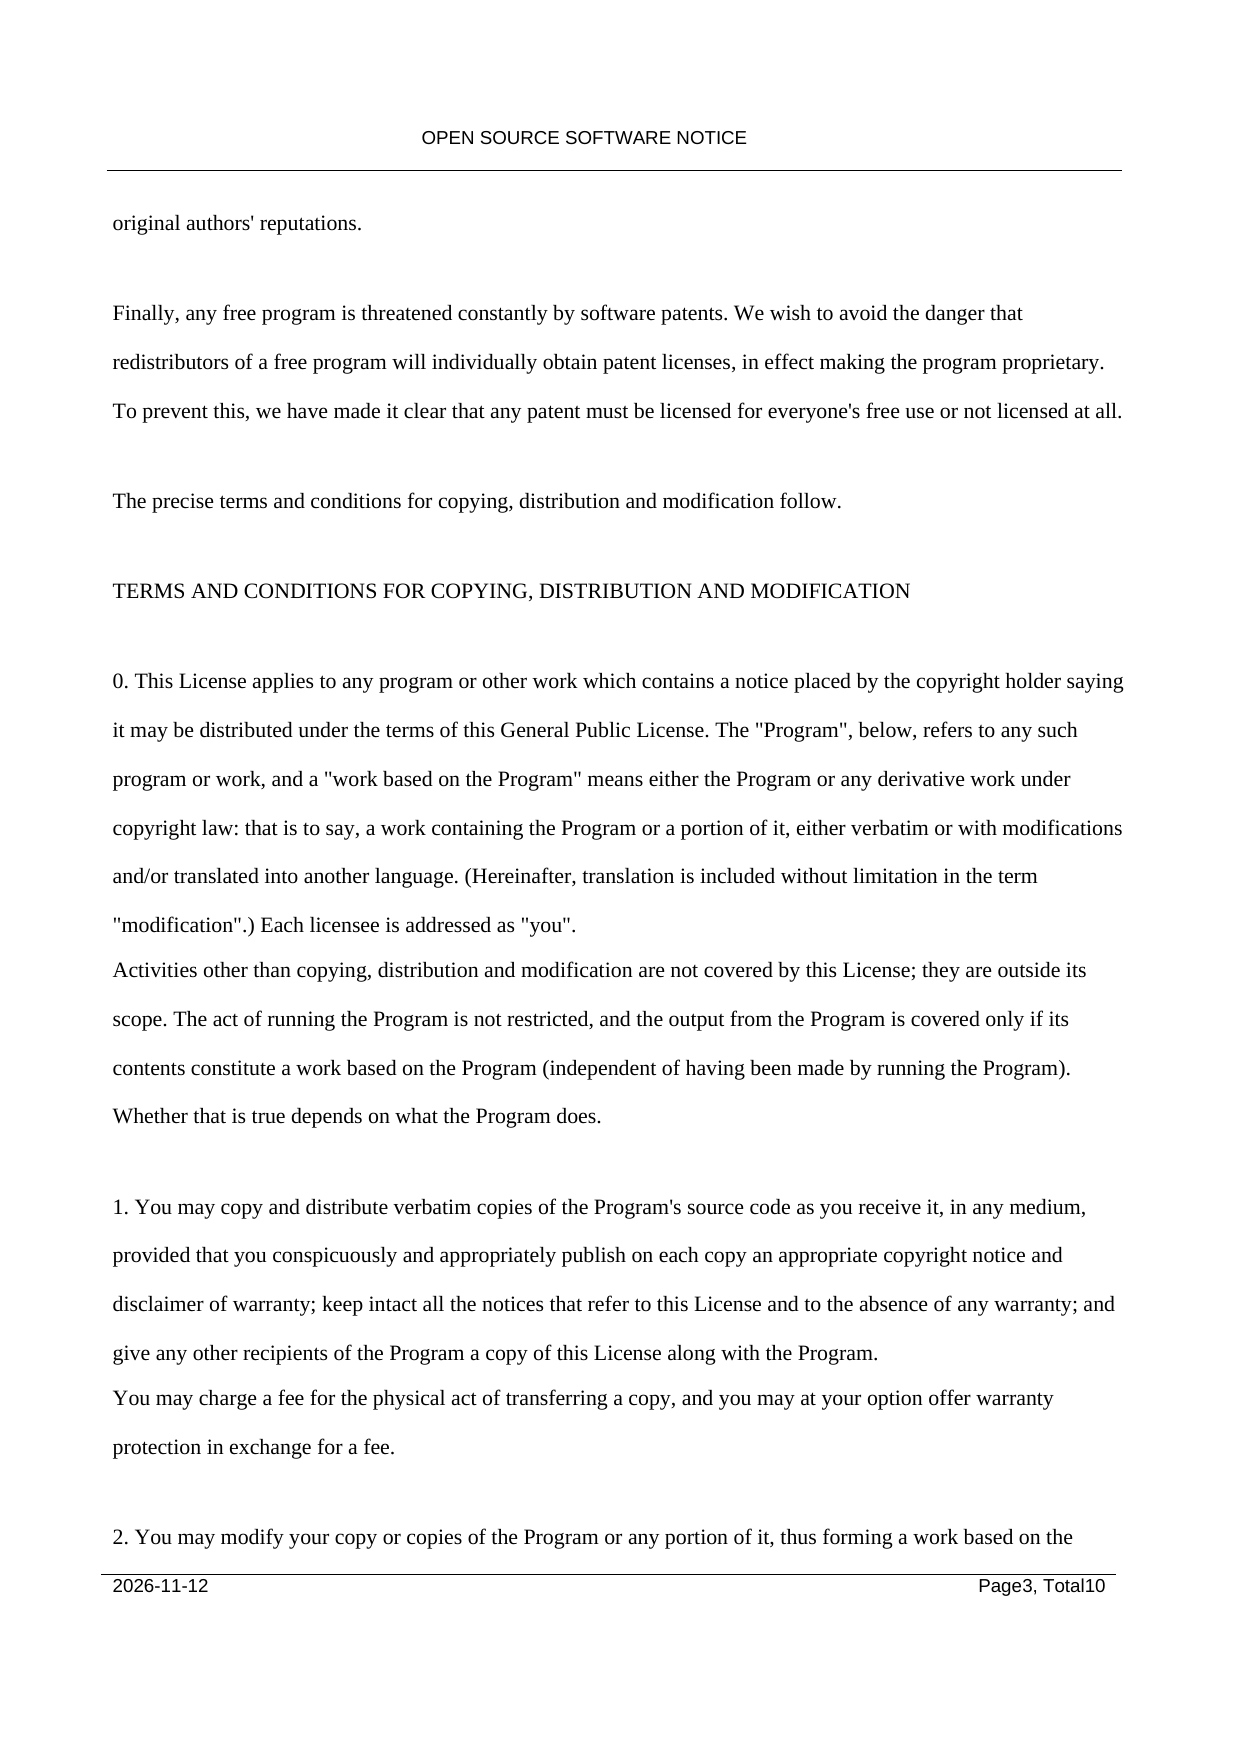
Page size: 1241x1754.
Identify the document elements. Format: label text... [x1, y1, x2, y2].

text 0. This License applies to any program or other work which contains a notice placed by the copyright holder saying it may be distributed under the terms of this General Public License. The "Program", below, refers to any such program or work, and a "work based on the Program" means either the Program or any derivative work under copyright law: that is to say, a work containing the Program or a portion of it, either verbatim or with modifications and/or translated into another language. (Hereinafter, translation is included without limitation in the term "modification".) Each licensee is addressed as "you". [112, 665, 1128, 941]
text 1. You may copy and distribute verbatim copies of the Program's source code as you receive it, in any medium, provided that you conspicuously and appropriately publish on each copy an appropriate copyright notice and disclaimer of warranty; keep intact all the notices that refer to this License and to the absence of any warranty; and give any other recipients of the Program a copy of this License along with the Program. [112, 1190, 1128, 1369]
text TERMS AND CONDITIONS FOR COPYING, DISTRIBUTION AND MODIFICATION [112, 574, 1128, 607]
text The precise terms and conditions for copying, distribution and modification follow. [112, 484, 1128, 517]
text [112, 206, 1128, 239]
text You may charge a fee for the physical act of transferring a copy, and you may at your option offer warranty protection in exchange for a fee. [112, 1381, 1128, 1463]
text Finally, any free program is threatened constantly by software patents. We wish to avoid the danger that redistributors of a free program will individually obtain patent licenses, in effect making the program proprietary. To prevent this, we have made it clear that any patent must be licensed for everyone's free use or not licensed at all. [112, 297, 1128, 427]
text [112, 1520, 1128, 1553]
text Activities other than copying, distribution and modification are not covered by this License; they are outside its scope. The act of running the Program is not restricted, and the output from the Program is covered only if its contents constitute a work based on the Program (independent of having been made by running the Program). Whether that is true depends on what the Program does. [112, 953, 1128, 1132]
